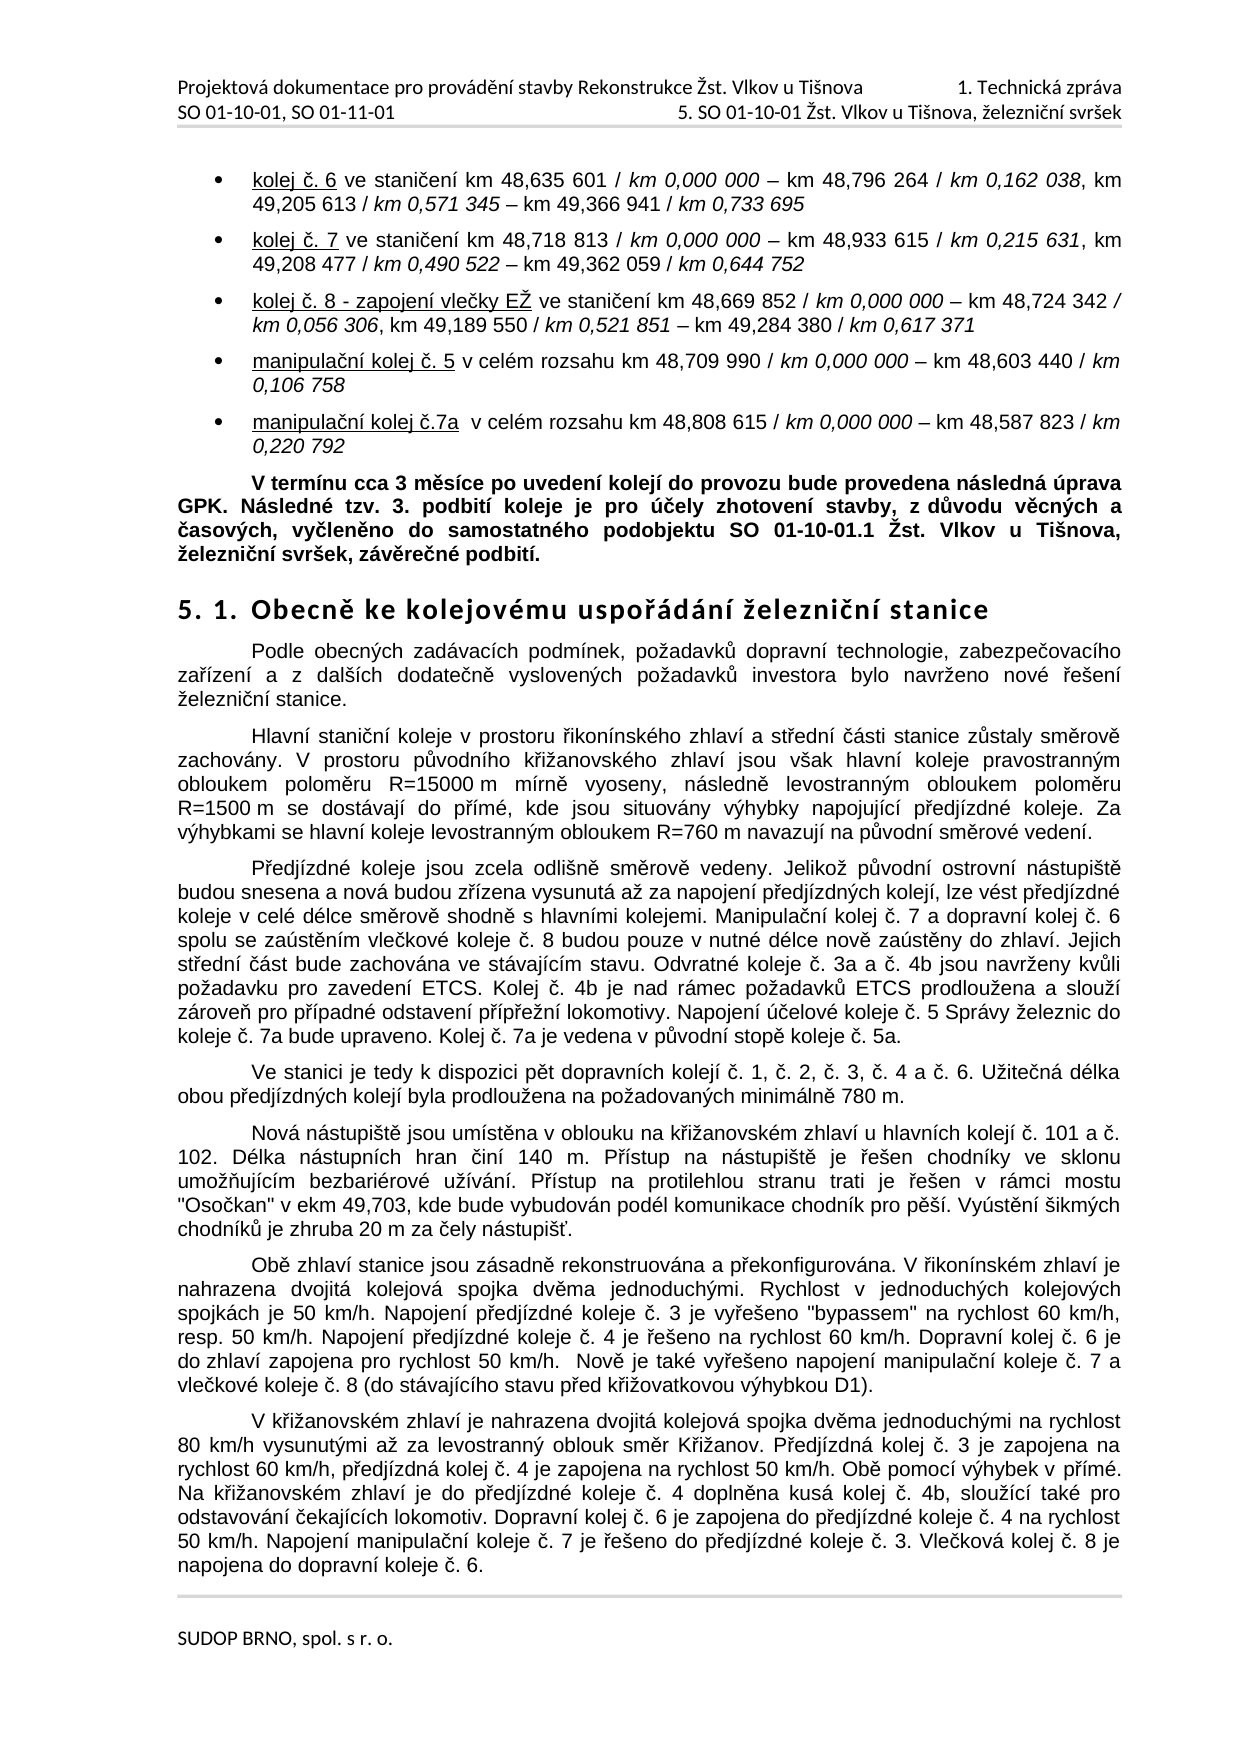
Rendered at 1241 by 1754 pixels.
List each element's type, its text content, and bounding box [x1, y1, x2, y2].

text Předjízdné koleje jsou zcela odlišně směrově vedeny. Jelikož původní ostrovní nástupiště budou snesena a nová budou zřízena vysunutá až za napojení předjízdných kolejí, lze vést předjízdné koleje v celé délce směrově shodně s hlavními kolejemi. Manipulační kolej č. 7 a dopravní kolej č. 6 spolu se zaústěním vlečkové koleje č. 8 budou pouze v nutné délce nově zaústěny do zhlaví. Jejich střední část bude zachována ve stávajícím stavu. Odvratné koleje č. 3a a č. 4b jsou navrženy kvůli požadavku pro zavedení ETCS. Kolej č. 4b je nad rámec požadavků ETCS prodloužena a slouží zároveň pro případné odstavení přípřežní lokomotivy. Napojení účelové koleje č. 5 Správy železnic do koleje č. 7a bude upraveno. Kolej č. 7a je vedena v původní stopě koleje č. 5a. [177, 856, 1122, 1048]
list kolej č. 6 ve staničení km 48,635 601 / km 0,000 000 – km 48,796 264 / km 0,162 038, km 49,205 613 / km 0,571 345 – km 49,366 941 / km 0,733 695 [215, 168, 1122, 216]
list kolej č. 8 - zapojení vlečky EŽ ve staničení km 48,669 852 / km 0,000 000 – km 48,724 342 / km 0,056 306, km 49,189 550 / km 0,521 851 – km 49,284 380 / km 0,617 371 [215, 289, 1122, 337]
text Podle obecných zadávacích podmínek, požadavků dopravní technologie, zabezpečovacího zařízení a z dalších dodatečně vyslovených požadavků investora bylo navrženo nové řešení železniční stanice. [177, 639, 1122, 711]
text Hlavní staniční koleje v prostoru řikonínského zhlaví a střední části stanice zůstaly směrově zachovány. V prostoru původního křižanovského zhlaví jsou však hlavní koleje pravostranným obloukem poloměru R=15000 m mírně vyoseny, následně levostranným obloukem poloměru R=1500 m se dostávají do přímé, kde jsou situovány výhybky napojující předjízdné koleje. Za výhybkami se hlavní koleje levostranným obloukem R=760 m navazují na původní směrové vedení. [177, 724, 1122, 843]
text Nová nástupiště jsou umístěna v oblouku na křižanovském zhlaví u hlavních kolejí č. 101 a č. 102. Délka nástupních hran činí 140 m. Přístup na nástupiště je řešen chodníky ve sklonu umožňujícím bezbariérové užívání. Přístup na protilehlou stranu trati je řešen v rámci mostu "Osočkan" v ekm 49,703, kde bude vybudován podél komunikace chodník pro pěší. Vyústění šikmých chodníků je zhruba 20 m za čely nástupišť. [177, 1121, 1122, 1240]
text Obě zhlaví stanice jsou zásadně rekonstruována a překonfigurována. V řikonínském zhlaví je nahrazena dvojitá kolejová spojka dvěma jednoduchými. Rychlost v jednoduchých kolejových spojkách je 50 km/h. Napojení předjízdné koleje č. 3 je vyřešeno "bypassem" na rychlost 60 km/h, resp. 50 km/h. Napojení předjízdné koleje č. 4 je řešeno na rychlost 60 km/h. Dopravní kolej č. 6 je do zhlaví zapojena pro rychlost 50 km/h. Nově je také vyřešeno napojení manipulační koleje č. 7 a vlečkové koleje č. 8 (do stávajícího stavu před křižovatkovou výhybkou D1). [177, 1253, 1122, 1397]
list manipulační kolej č.7a v celém rozsahu km 48,808 615 / km 0,000 000 – km 48,587 823 / km 0,220 792 [215, 410, 1122, 458]
text V termínu cca 3 měsíce po uvedení kolejí do provozu bude provedena následná úprava GPK. Následné tzv. 3. podbití koleje je pro účely zhotovení stavby, z důvodu věcných a časových, vyčleněno do samostatného podobjektu SO 01-10-01.1 Žst. Vlkov u Tišnova, železniční svršek, závěrečné podbití. [177, 470, 1122, 566]
text Ve stanici je tedy k dispozici pět dopravních kolejí č. 1, č. 2, č. 3, č. 4 a č. 6. Užitečná délka obou předjízdných kolejí byla prodloužena na požadovaných minimálně 780 m. [177, 1060, 1122, 1108]
subtitle Obecně ke kolejovému uspořádání železniční stanice [177, 591, 1122, 627]
list manipulační kolej č. 5 v celém rozsahu km 48,709 990 / km 0,000 000 – km 48,603 440 / km 0,106 758 [215, 349, 1122, 397]
text V křižanovském zhlaví je nahrazena dvojitá kolejová spojka dvěma jednoduchými na rychlost 80 km/h vysunutými až za levostranný oblouk směr Křižanov. Předjízdná kolej č. 3 je zapojena na rychlost 60 km/h, předjízdná kolej č. 4 je zapojena na rychlost 50 km/h. Obě pomocí výhybek v přímé. Na křižanovském zhlaví je do předjízdné koleje č. 4 doplněna kusá kolej č. 4b, sloužící také pro odstavování čekajících lokomotiv. Dopravní kolej č. 6 je zapojena do předjízdné koleje č. 4 na rychlost 50 km/h. Napojení manipulační koleje č. 7 je řešeno do předjízdné koleje č. 3. Vlečková kolej č. 8 je napojena do dopravní koleje č. 6. [177, 1409, 1122, 1577]
list kolej č. 7 ve staničení km 48,718 813 / km 0,000 000 – km 48,933 615 / km 0,215 631, km 49,208 477 / km 0,490 522 – km 49,362 059 / km 0,644 752 [215, 228, 1122, 276]
